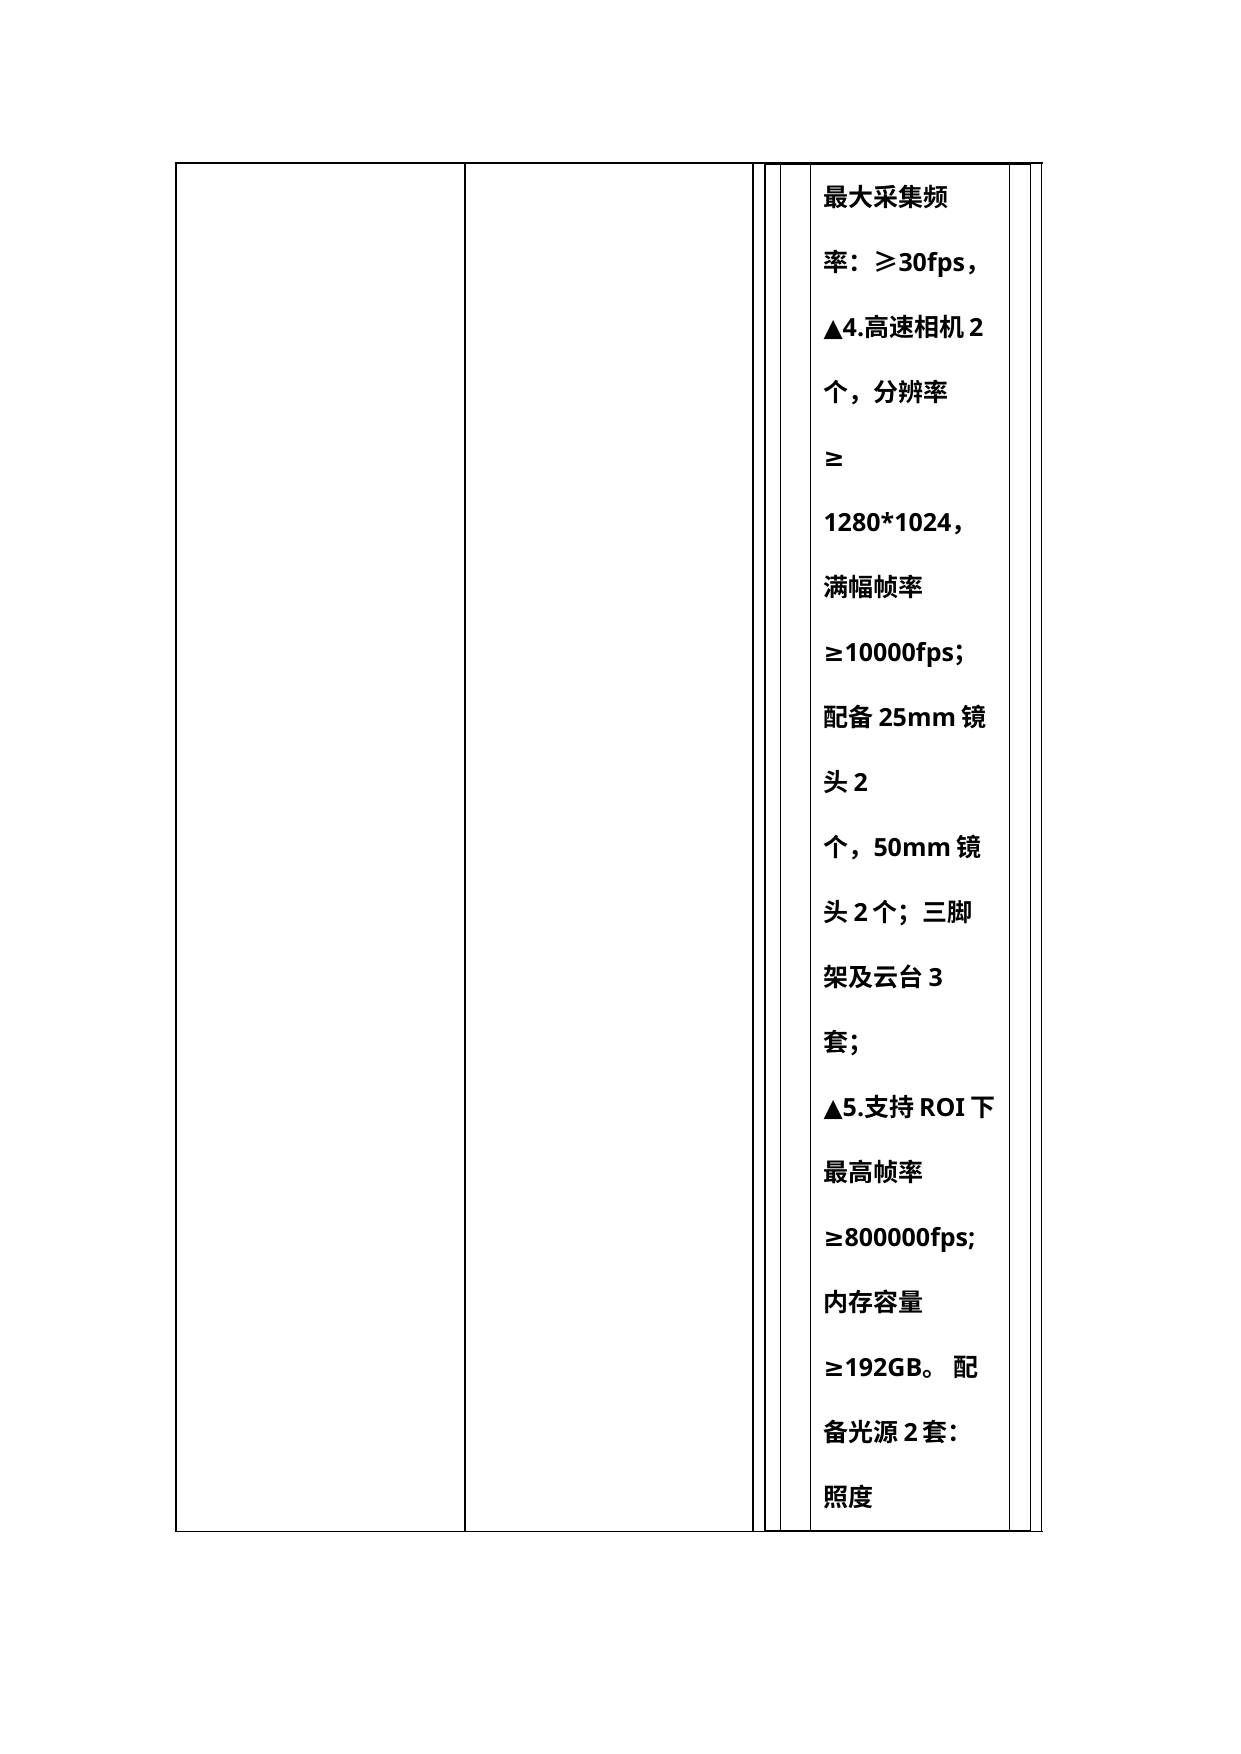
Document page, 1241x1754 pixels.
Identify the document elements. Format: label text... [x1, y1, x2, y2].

table_cell [811, 165, 1009, 1530]
table_cell [766, 165, 780, 1530]
table_cell [1031, 164, 1041, 1531]
table_cell [781, 165, 810, 1530]
table_cell [1010, 165, 1030, 1530]
table_cell [466, 164, 752, 1531]
table_cell 1 [177, 164, 464, 1531]
table_cell [754, 164, 764, 1531]
